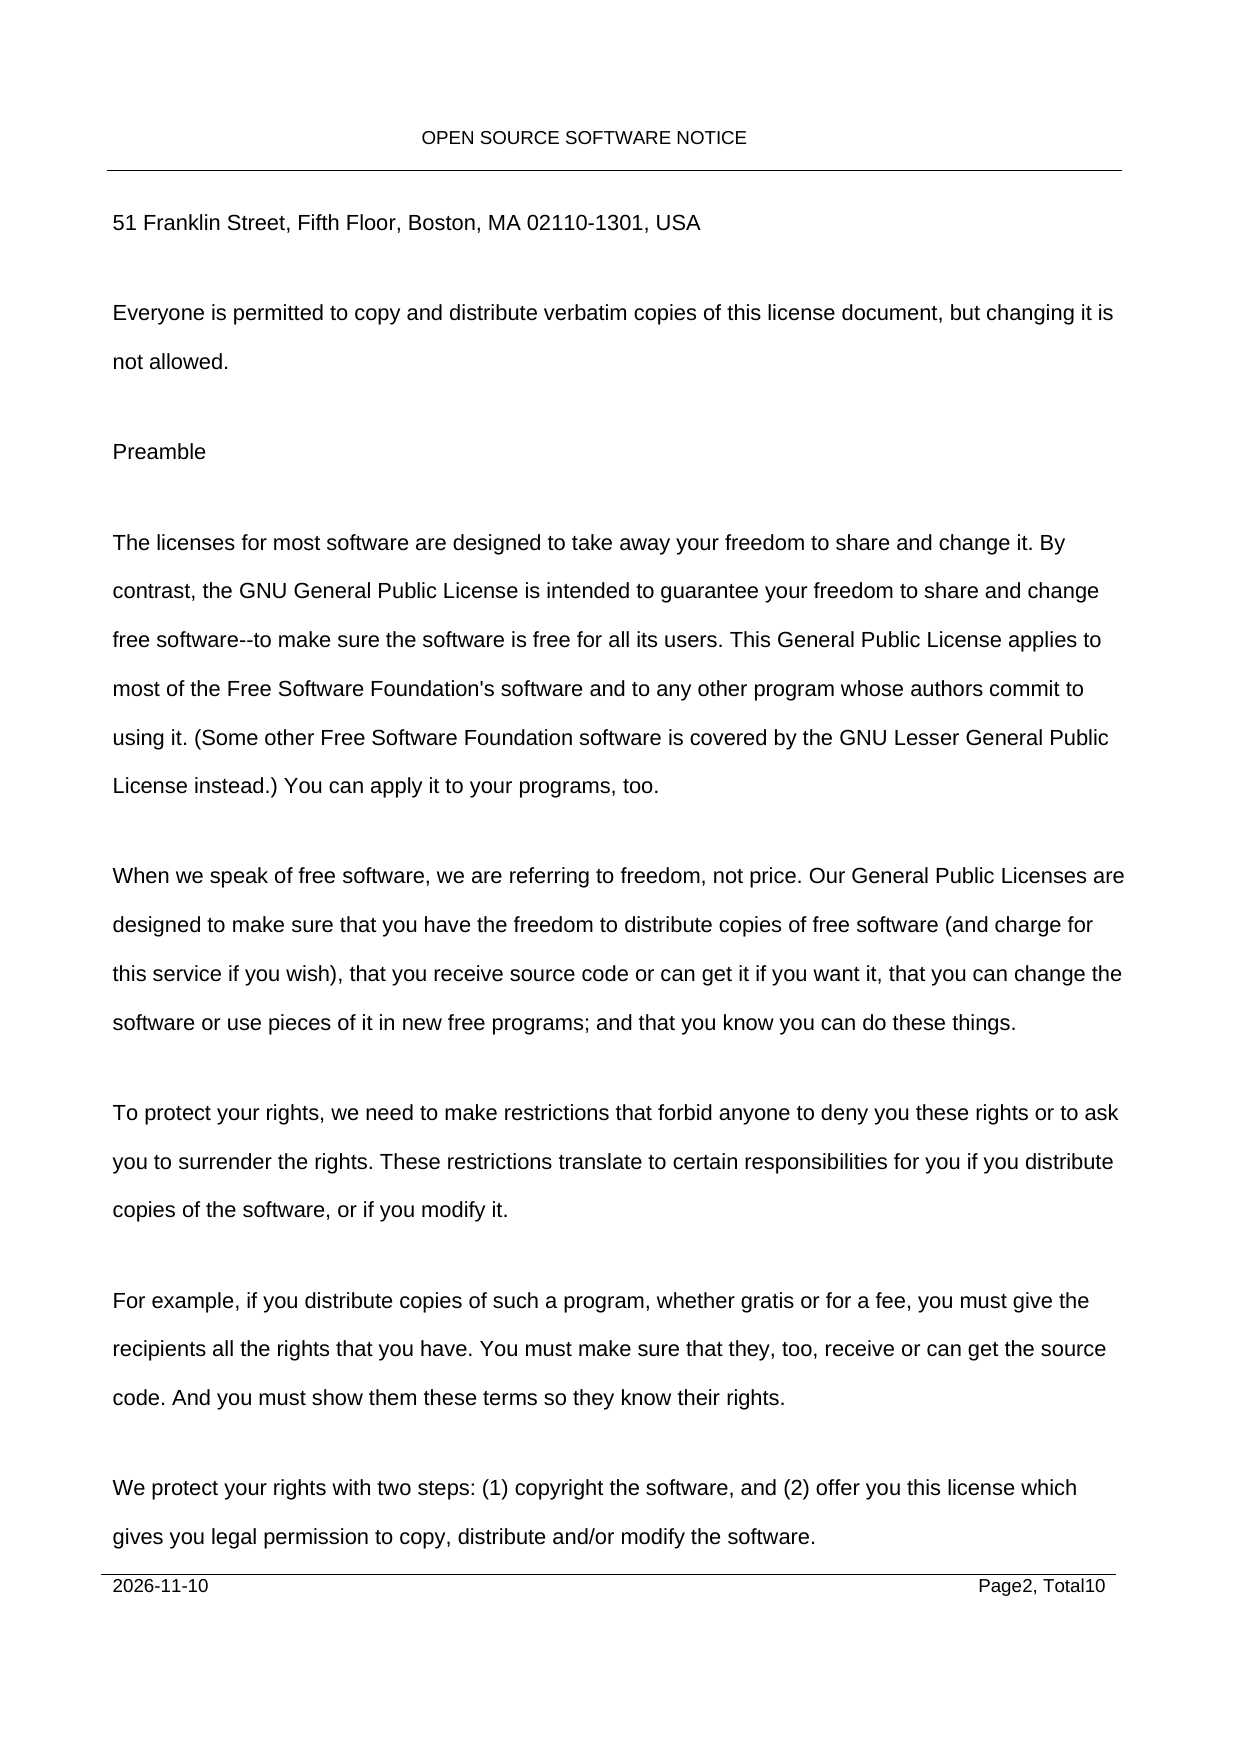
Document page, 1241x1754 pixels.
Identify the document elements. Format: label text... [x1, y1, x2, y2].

text For example, if you distribute copies of such a program, whether gratis or for a fee, you must give the recipients all the rights that you have. You must make sure that they, too, receive or can get the source code. And you must show them these terms so they know their rights. [112, 1284, 1128, 1414]
text When we speak of free software, we are referring to freedom, not price. Our General Public Licenses are designed to make sure that you have the freedom to distribute copies of free software (and charge for this service if you wish), that you receive source code or can get it if you want it, that you can change the software or use pieces of it in new free programs; and that you know you can do these things. [112, 860, 1128, 1038]
text We protect your rights with two steps: (1) copyright the software, and (2) offer you this license which gives you legal permission to copy, distribute and/or modify the software. [112, 1472, 1128, 1553]
text Everyone is permitted to copy and distribute verbatim copies of this license document, but changing it is not allowed. [112, 297, 1128, 378]
text The licenses for most software are designed to take away your freedom to share and change it. By contrast, the GNU General Public License is intended to guarantee your freedom to share and change free software--to make sure the software is free for all its users. This General Public License applies to most of the Free Software Foundation's software and to any other program whose authors commit to using it. (Some other Free Software Foundation software is covered by the GNU Lesser General Public License instead.) You can apply it to your programs, too. [112, 526, 1128, 802]
text 51 Franklin Street, Fifth Floor, Boston, MA 02110-1301, USA [112, 206, 1128, 239]
text Preamble [112, 436, 1128, 468]
text To protect your rights, we need to make restrictions that forbid anyone to deny you these rights or to ask you to surrender the rights. These restrictions translate to certain responsibilities for you if you distribute copies of the software, or if you modify it. [112, 1096, 1128, 1226]
